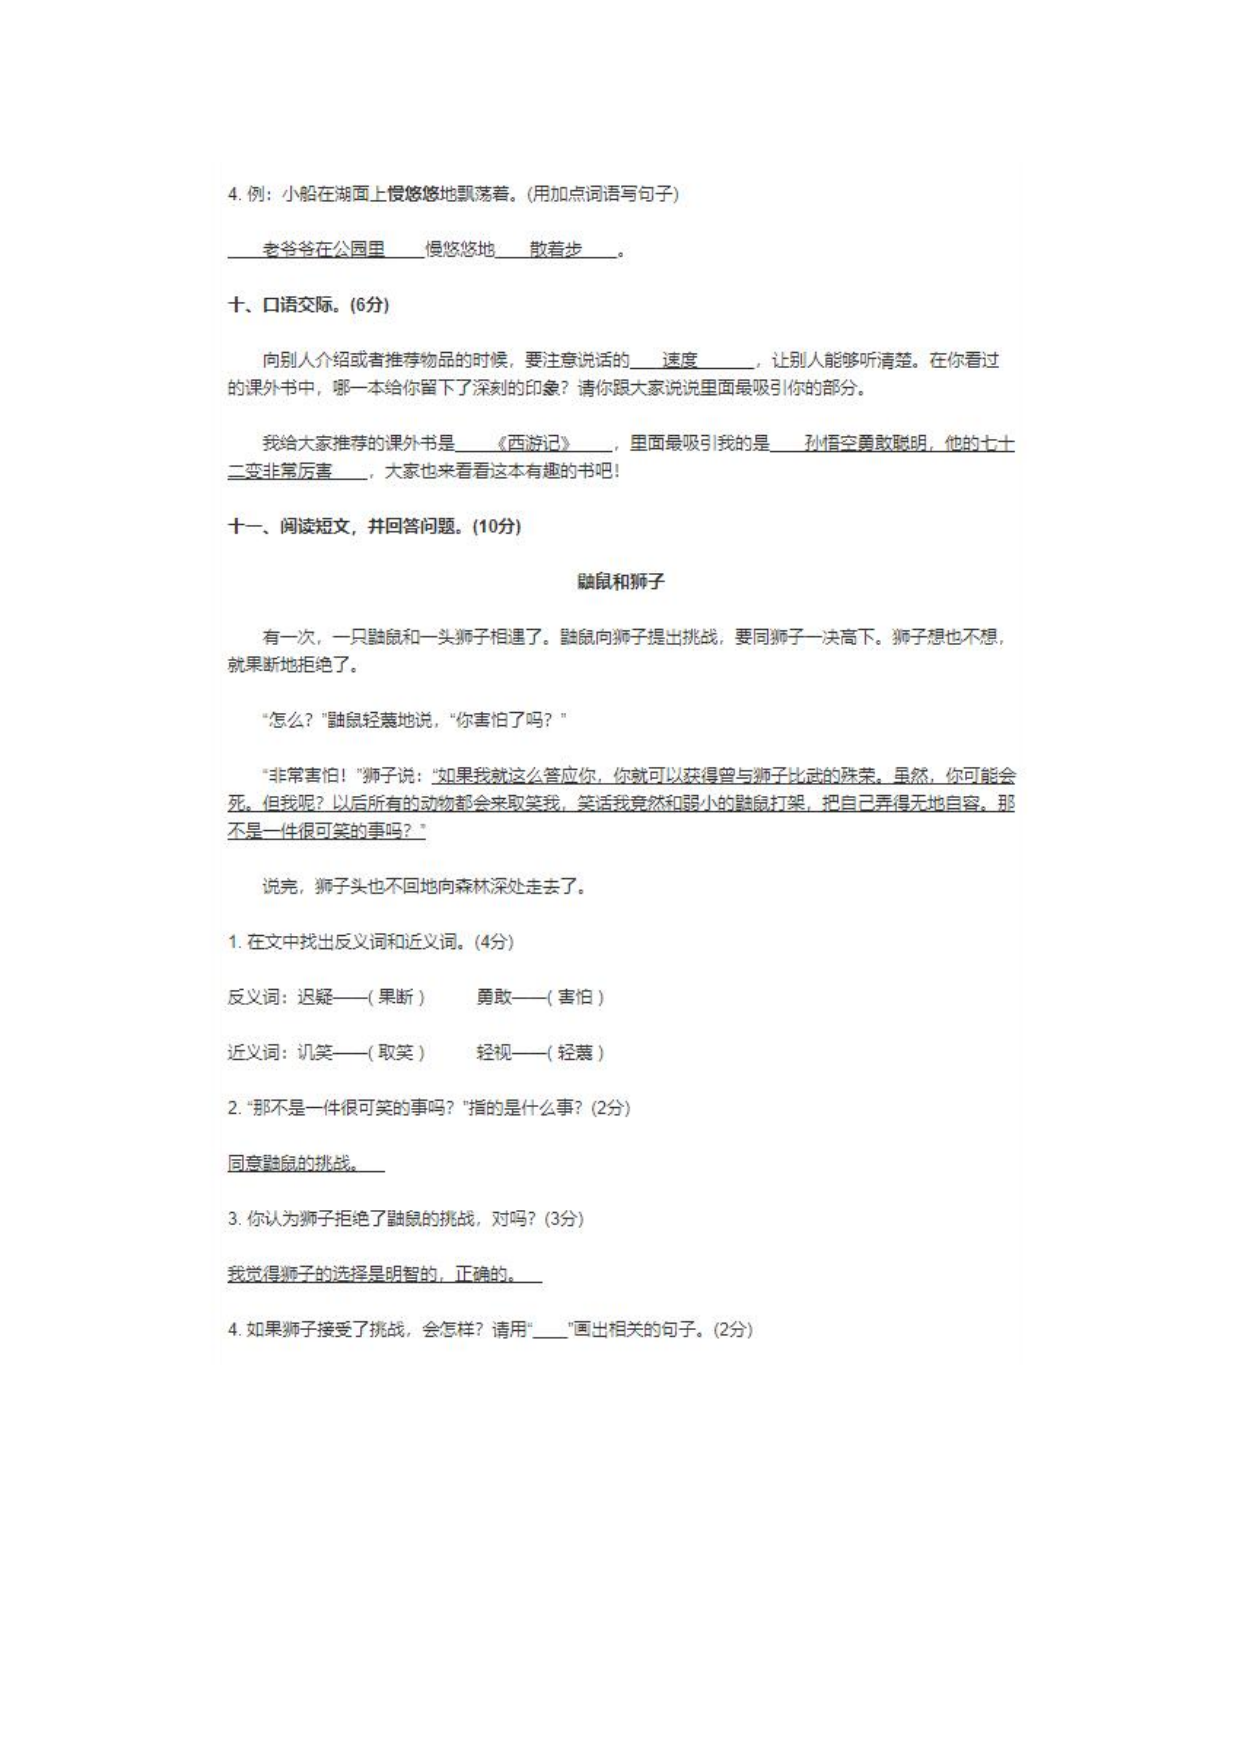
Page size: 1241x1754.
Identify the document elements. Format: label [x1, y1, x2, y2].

picture [187, 162, 1053, 1365]
